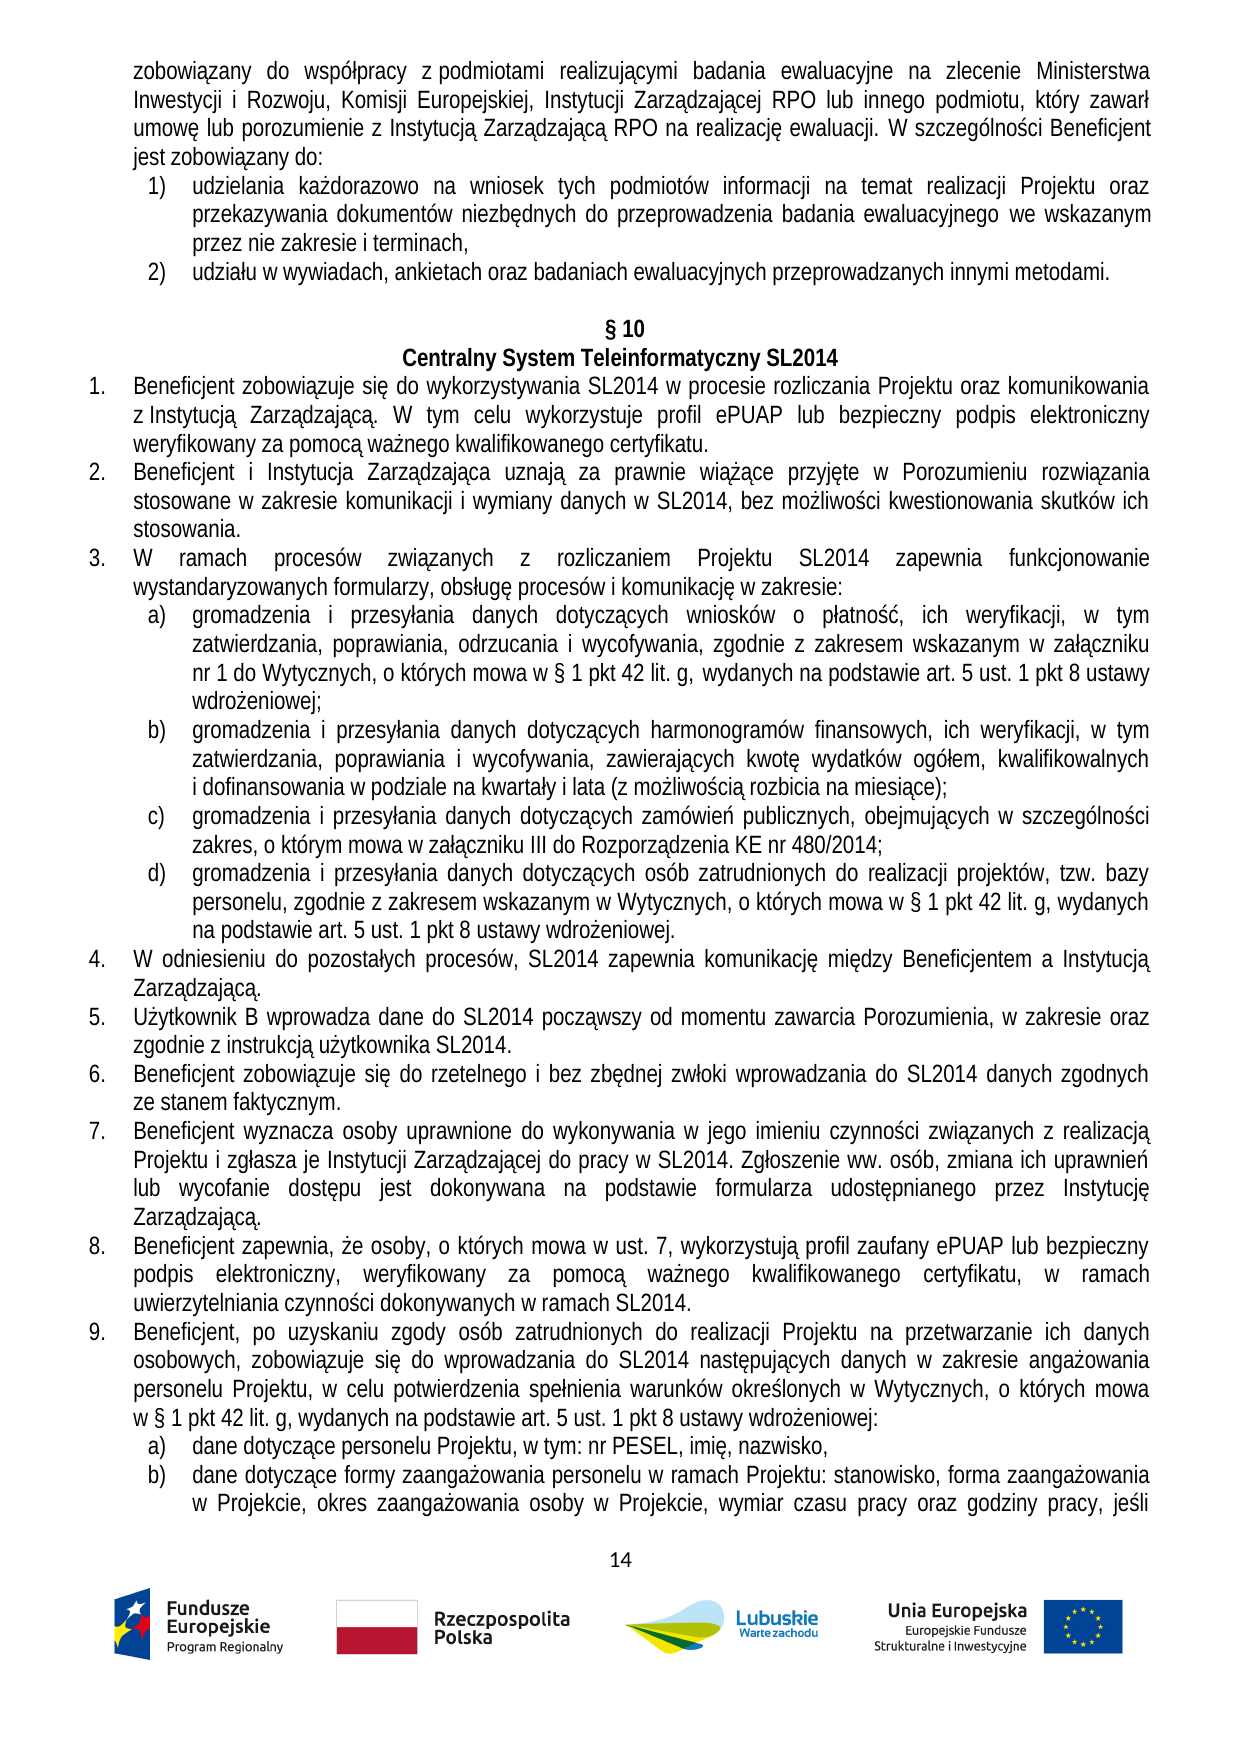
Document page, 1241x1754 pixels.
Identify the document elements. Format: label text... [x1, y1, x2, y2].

list udziału w wywiadach, ankietach oraz badaniach ewaluacyjnych przeprowadzanych innymi metodami. [148, 257, 1152, 285]
list W ramach procesów związanych z rozliczaniem Projektu SL2014 zapewnia funkcjonowanie wystandaryzowanych formularzy, obsługę procesów i komunikację w zakresie: [89, 543, 1152, 600]
list W odniesieniu do pozostałych procesów, SL2014 zapewnia komunikację między Beneficjentem a Instytucją Zarządzającą. [89, 944, 1152, 1001]
text § 10 [532, 314, 1152, 343]
picture [88, 1572, 1152, 1681]
list Beneficjent zobowiązuje się do wykorzystywania SL2014 w procesie rozliczania Projektu oraz komunikowania z Instytucją Zarządzającą. W tym celu wykorzystuje profil ePUAP lub bezpieczny podpis elektroniczny weryfikowany za pomocą ważnego kwalifikowanego certyfikatu. [89, 371, 1152, 457]
list Beneficjent i Instytucja Zarządzająca uznają za prawnie wiążące przyjęte w Porozumieniu rozwiązania stosowane w zakresie komunikacji i wymiany danych w SL2014, bez możliwości kwestionowania skutków ich stosowania. [89, 457, 1152, 543]
list gromadzenia i przesyłania danych dotyczących harmonogramów finansowych, ich weryfikacji, w tym zatwierdzania, poprawiania i wycofywania, zawierających kwotę wydatków ogółem, kwalifikowalnych i dofinansowania w podziale na kwartały i lata (z możliwością rozbicia na miesiące); [148, 715, 1152, 801]
list Beneficjent wyznacza osoby uprawnione do wykonywania w jego imieniu czynności związanych z realizacją Projektu i zgłasza je Instytucji Zarządzającej do pracy w SL2014. Zgłoszenie ww. osób, zmiana ich uprawnień lub wycofanie dostępu jest dokonywana na podstawie formularza udostępnianego przez Instytucję Zarządzającą. [89, 1116, 1152, 1231]
list dane dotyczące personelu Projektu, w tym: nr PESEL, imię, nazwisko, [148, 1431, 1152, 1460]
list gromadzenia i przesyłania danych dotyczących osób zatrudnionych do realizacji projektów, tzw. bazy personelu, zgodnie z zakresem wskazanym w Wytycznych, o których mowa w § 1 pkt 42 lit. g, wydanych na podstawie art. 5 ust. 1 pkt 8 ustawy wdrożeniowej. [148, 858, 1152, 944]
list gromadzenia i przesyłania danych dotyczących zamówień publicznych, obejmujących w szczególności zakres, o którym mowa w załączniku III do Rozporządzenia KE nr 480/2014; [148, 801, 1152, 858]
list udzielania każdorazowo na wniosek tych podmiotów informacji na temat realizacji Projektu oraz przekazywania dokumentów niezbędnych do przeprowadzenia badania ewaluacyjnego we wskazanym przez nie zakresie i terminach, [148, 171, 1152, 257]
text Centralny System Teleinformatyczny SL2014 [89, 343, 1152, 371]
list Beneficjent zapewnia, że osoby, o których mowa w ust. 7, wykorzystują profil zaufany ePUAP lub bezpieczny podpis elektroniczny, weryfikowany za pomocą ważnego kwalifikowanego certyfikatu, w ramach uwierzytelniania czynności dokonywanych w ramach SL2014. [89, 1231, 1152, 1317]
list Beneficjent, po uzyskaniu zgody osób zatrudnionych do realizacji Projektu na przetwarzanie ich danych osobowych, zobowiązuje się do wprowadzania do SL2014 następujących danych w zakresie angażowania personelu Projektu, w celu potwierdzenia spełnienia warunków określonych w Wytycznych, o których mowa w § 1 pkt 42 lit. g, wydanych na podstawie art. 5 ust. 1 pkt 8 ustawy wdrożeniowej: [89, 1317, 1152, 1431]
list gromadzenia i przesyłania danych dotyczących wniosków o płatność, ich weryfikacji, w tym zatwierdzania, poprawiania, odrzucania i wycofywania, zgodnie z zakresem wskazanym w załączniku nr 1 do Wytycznych, o których mowa w § 1 pkt 42 lit. g, wydanych na podstawie art. 5 ust. 1 pkt 8 ustawy wdrożeniowej; [148, 600, 1152, 715]
list Beneficjent zobowiązuje się do rzetelnego i bez zbędnej zwłoki wprowadzania do SL2014 danych zgodnych ze stanem faktycznym. [89, 1059, 1152, 1116]
list Użytkownik B wprowadza dane do SL2014 począwszy od momentu zawarcia Porozumienia, w zakresie oraz zgodnie z instrukcją użytkownika SL2014. [89, 1001, 1152, 1059]
